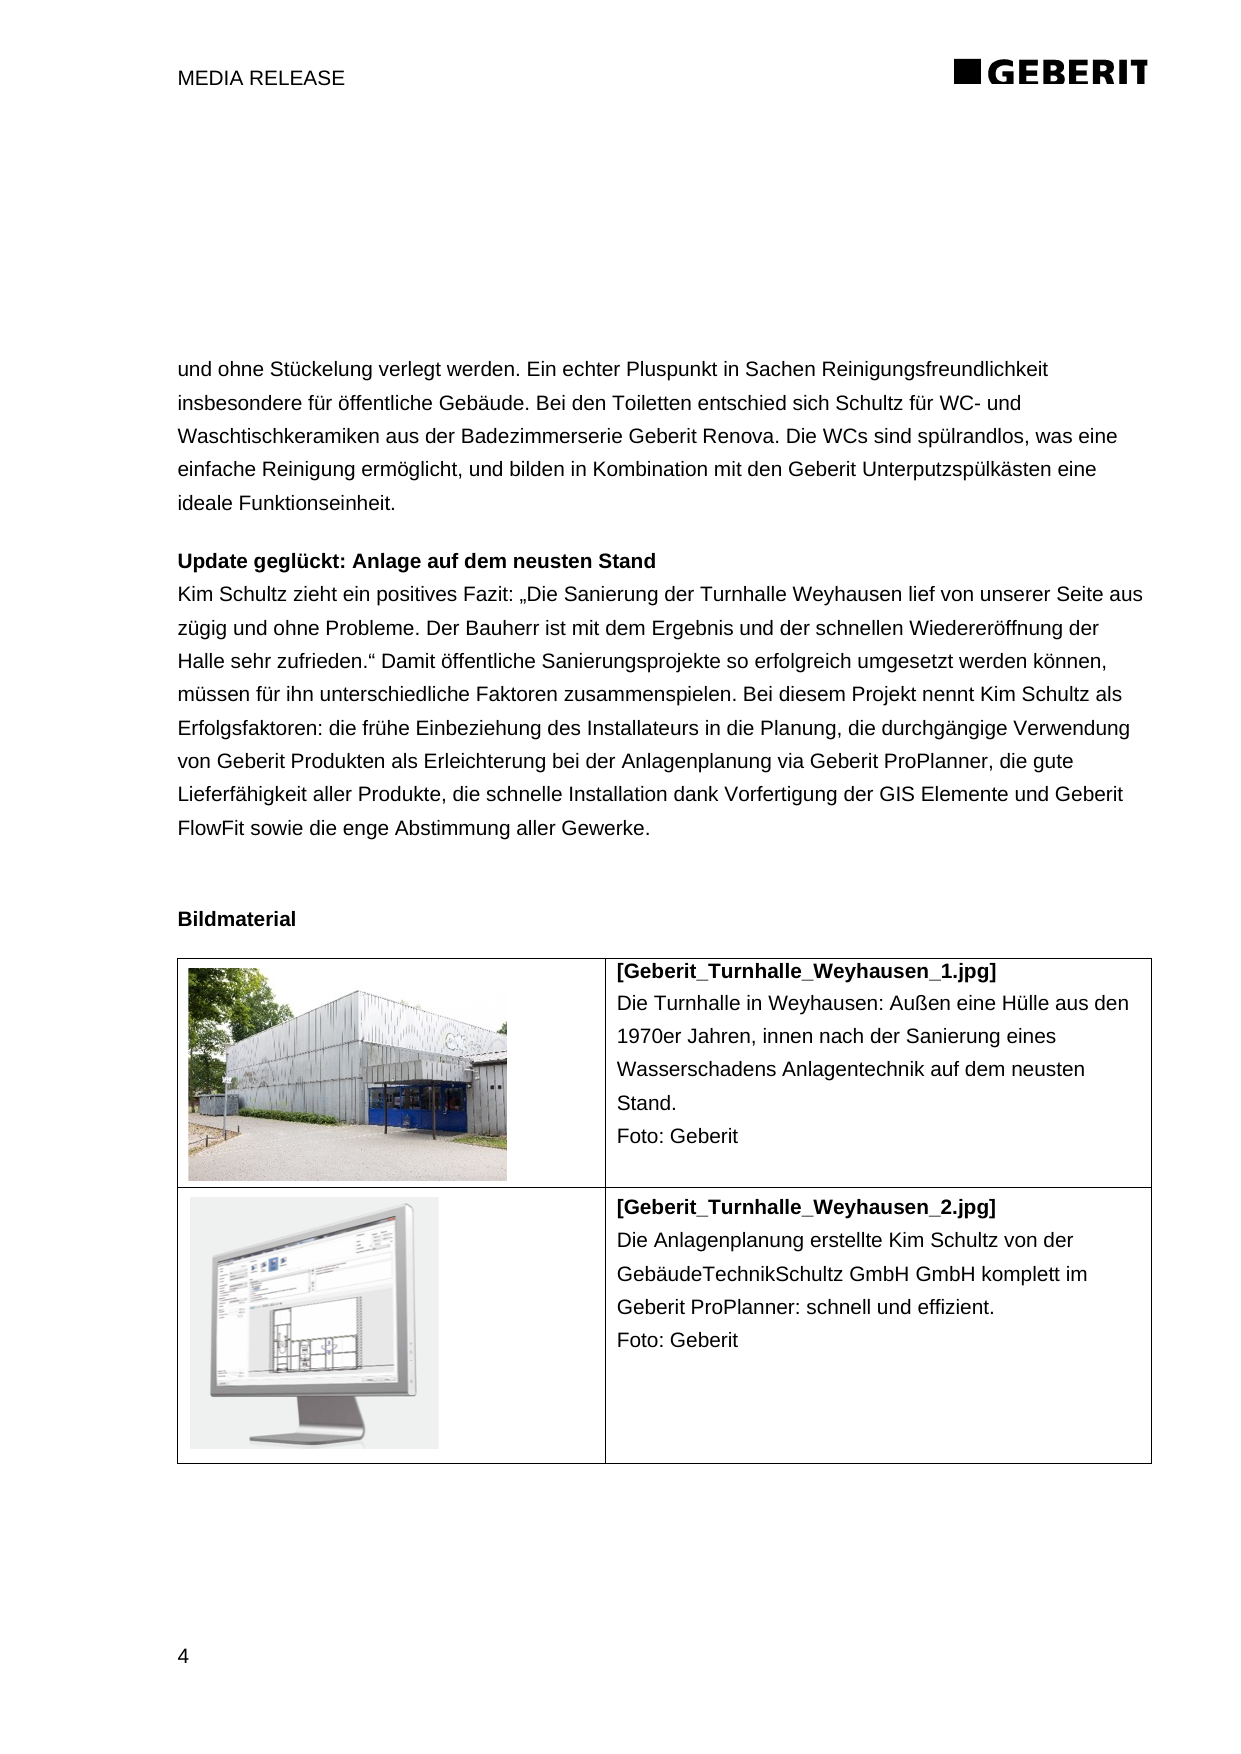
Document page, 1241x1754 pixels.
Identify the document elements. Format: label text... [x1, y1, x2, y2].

picture [188, 968, 507, 1181]
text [177, 350, 1152, 517]
picture [188, 1197, 439, 1448]
table_header [178, 959, 605, 1187]
picture [953, 58, 1148, 84]
text Bildmaterial [177, 867, 1152, 933]
table_cell [178, 1188, 605, 1463]
table_cell [Geberit_Turnhalle_Weyhausen_2.jpg] Die Anlagenplanung erstellte Kim Schultz von der GebäudeTechnikSchultz GmbH GmbH komplett im Geberit ProPlanner: schnell und effizient. Foto: Geberit [606, 1188, 1151, 1463]
table_header [Geberit_Turnhalle_Weyhausen_1.jpg] Die Turnhalle in Weyhausen: Außen eine Hülle aus den 1970er Jahren, innen nach der Sanierung eines Wasserschadens Anlagentechnik auf dem neusten Stand. Foto: Geberit [606, 959, 1151, 1187]
text Update geglückt: Anlage auf dem neusten Stand Kim Schultz zieht ein positives Fazit: „Die Sanierung der Turnhalle Weyhausen lief von unserer Seite aus zügig und ohne Probleme. Der Bauherr ist mit dem Ergebnis und der schnellen Wiedereröffnung der Halle sehr zufrieden.“ Damit öffentliche Sanierungsprojekte so erfolgreich umgesetzt werden können, müssen für ihn unterschiedliche Faktoren zusammenspielen. Bei diesem Projekt nennt Kim Schultz als Erfolgsfaktoren: die frühe Einbeziehung des Installateurs in die Planung, die durchgängige Verwendung von Geberit Produkten als Erleichterung bei der Anlagenplanung via Geberit ProPlanner, die gute Lieferfähigkeit aller Produkte, die schnelle Installation dank Vorfertigung der GIS Elemente und Geberit FlowFit sowie die enge Abstimmung aller Gewerke. [177, 542, 1152, 842]
